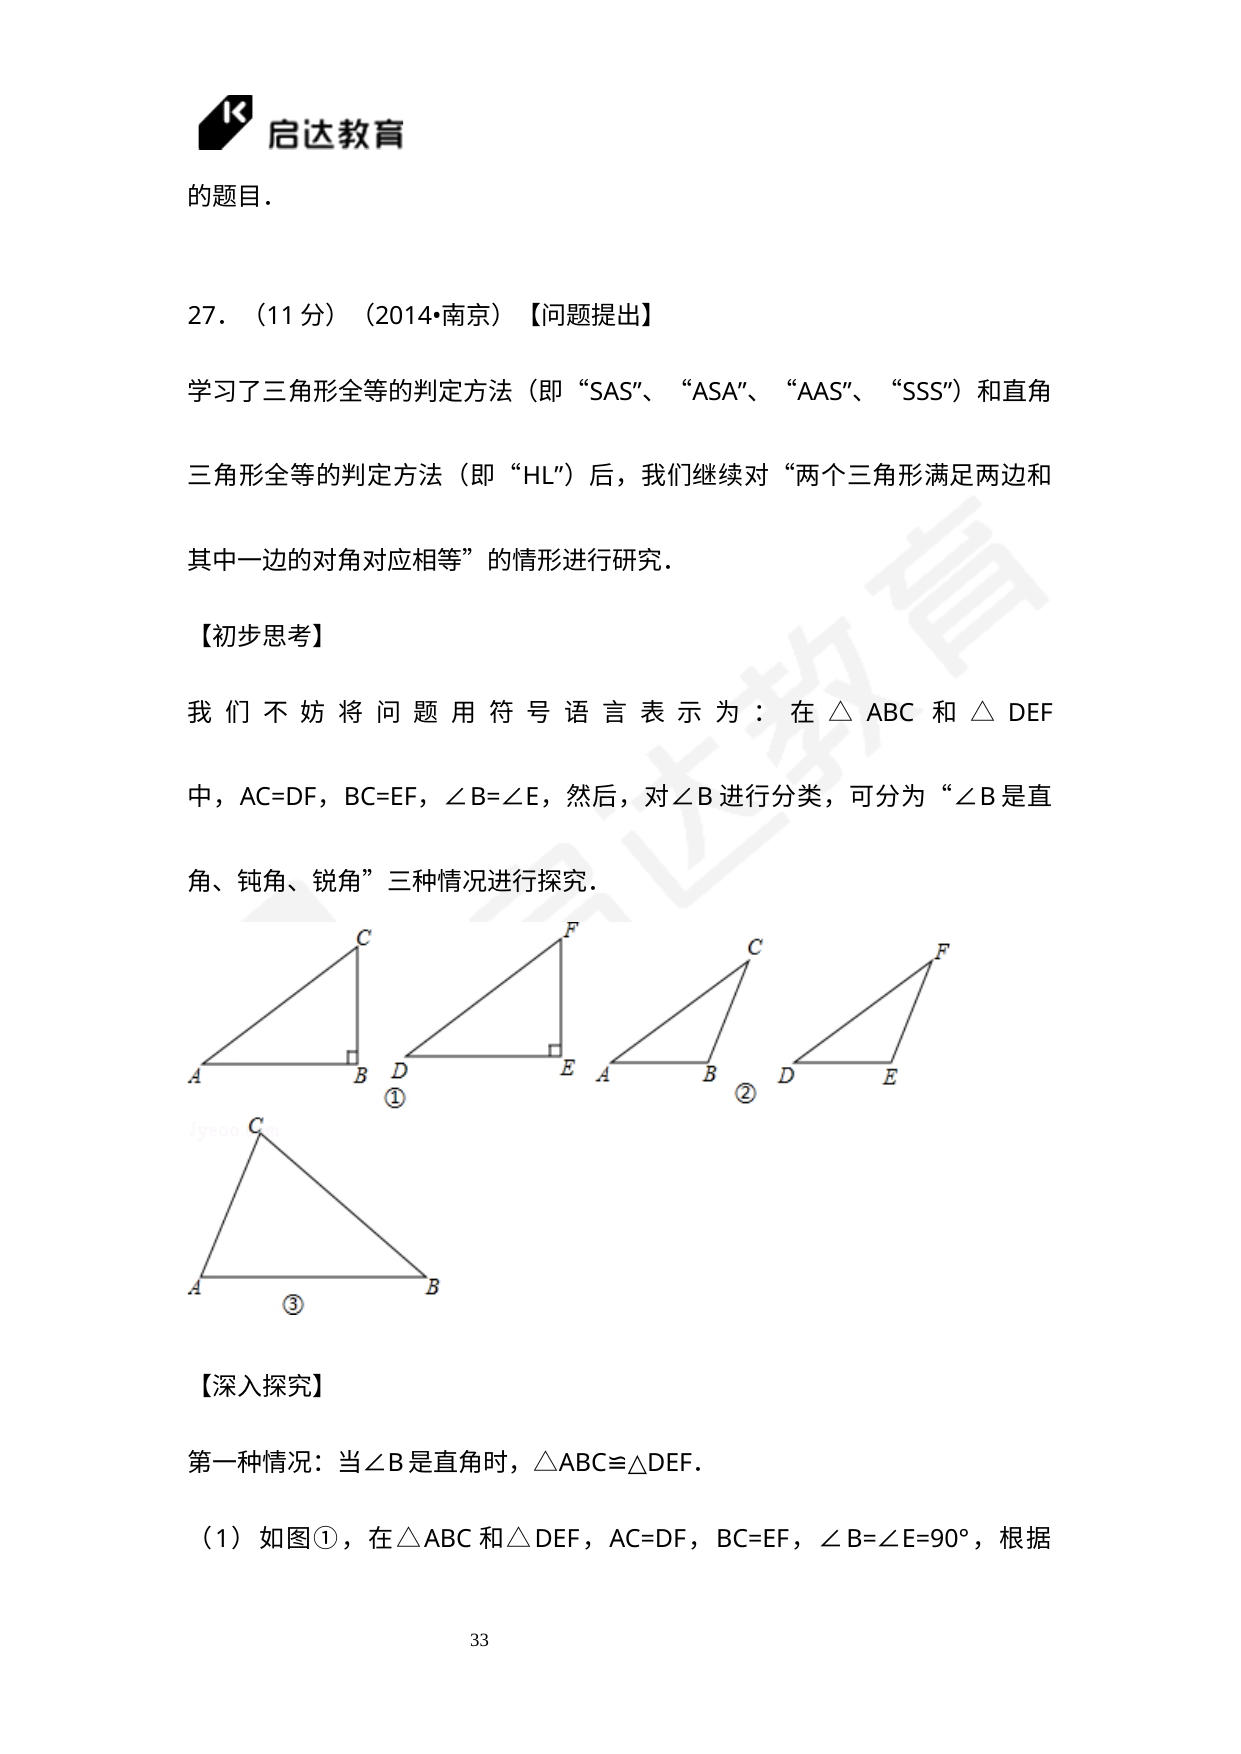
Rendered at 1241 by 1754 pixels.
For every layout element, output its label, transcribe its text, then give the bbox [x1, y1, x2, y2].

text 【深入探究】 [187, 1352, 1053, 1417]
text 第一种情况：当∠B是直角时，△ABC≌△DEF． [187, 1428, 1053, 1493]
picture [198, 95, 404, 150]
text 【初步思考】 [187, 602, 1053, 667]
text 我们不妨将问题用符号语言表示为：在△ABC和△DEF中，AC=DF，BC=EF，∠B=∠E，然后，对∠B进行分类，可分为“∠B是直角、钝角、锐角”三种情况进行探究． [187, 678, 1053, 912]
text （1）如图①，在△ABC和△DEF，AC=DF，BC=EF，∠B=∠E=90°，根据 HL ，可以知道Rt△ABC≌Rt△DEF． [187, 1504, 1053, 1569]
picture [187, 922, 951, 1315]
text 27．（11分）（2014•南京）【问题提出】 [187, 281, 1053, 346]
text 【点评】本题考查了圆的性质、两圆相切及通过设边长，表示其他边长关系再利用直角三角形求解等常规考查点，总体题目难度不高，是一道非常值得练习的题目． [187, 162, 1053, 227]
text 学习了三角形全等的判定方法（即“SAS”、“ASA”、“AAS”、“SSS”）和直角三角形全等的判定方法（即“HL”）后，我们继续对“两个三角形满足两边和其中一边的对角对应相等”的情形进行研究． [187, 357, 1053, 591]
